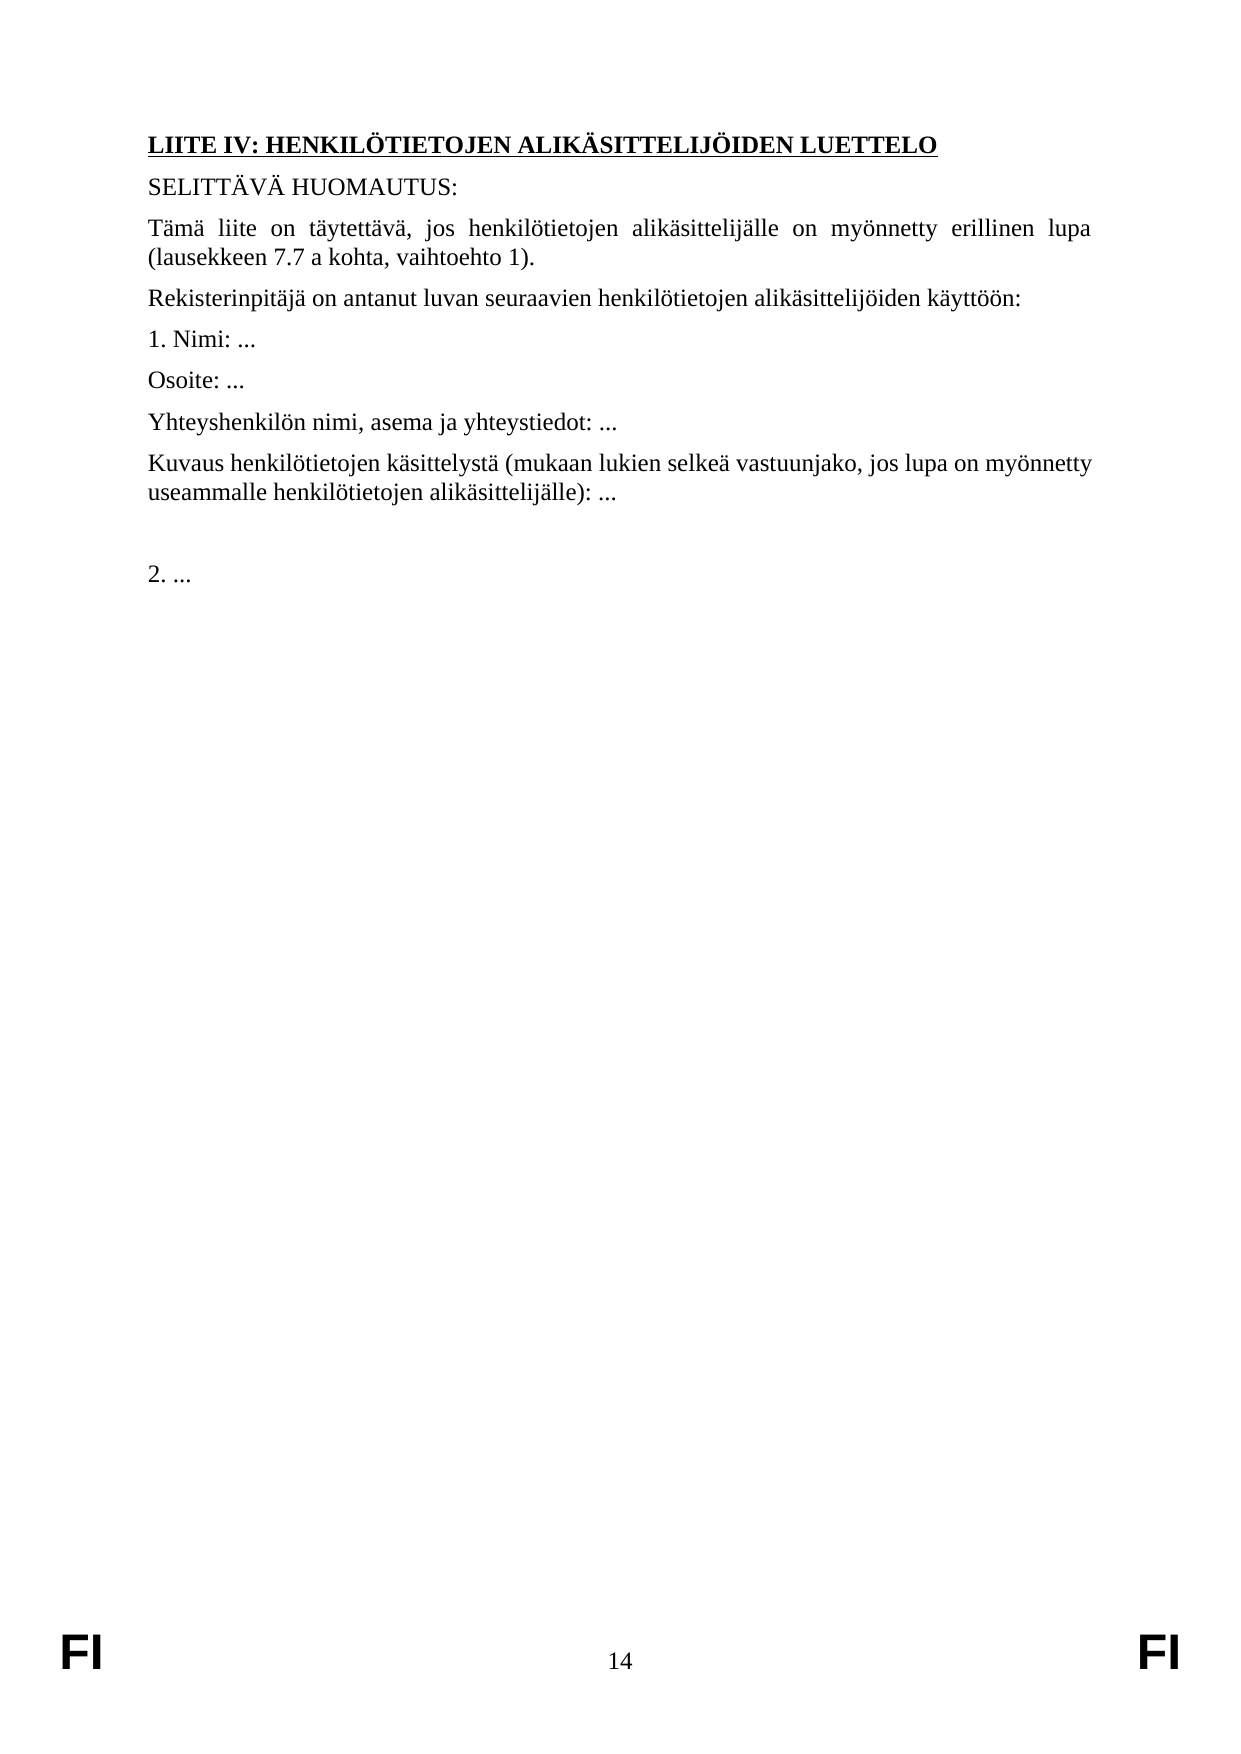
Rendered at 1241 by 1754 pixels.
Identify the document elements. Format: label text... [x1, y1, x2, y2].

text SELITTÄVÄ HUOMAUTUS: [148, 172, 1093, 201]
text LIITE IV: HENKILÖTIETOJEN ALIKÄSITTELIJÖIDEN LUETTELO [148, 131, 1093, 159]
text Kuvaus henkilötietojen käsittelystä (mukaan lukien selkeä vastuunjako, jos lupa on myönnetty useammalle henkilötietojen alikäsittelijälle): ... [148, 448, 1093, 506]
text Osoite: ... [148, 366, 1093, 394]
text Rekisterinpitäjä on antanut luvan seuraavien henkilötietojen alikäsittelijöiden käyttöön: [148, 283, 1093, 312]
text Tämä liite on täytettävä, jos henkilötietojen alikäsittelijälle on myönnetty erillinen lupa (lausekkeen 7.7 a kohta, vaihtoehto 1). [148, 213, 1093, 271]
text 2. ... [148, 559, 1093, 588]
text Yhteyshenkilön nimi, asema ja yhteystiedot: ... [148, 407, 1093, 436]
text 1. Nimi: ... [148, 324, 1093, 353]
